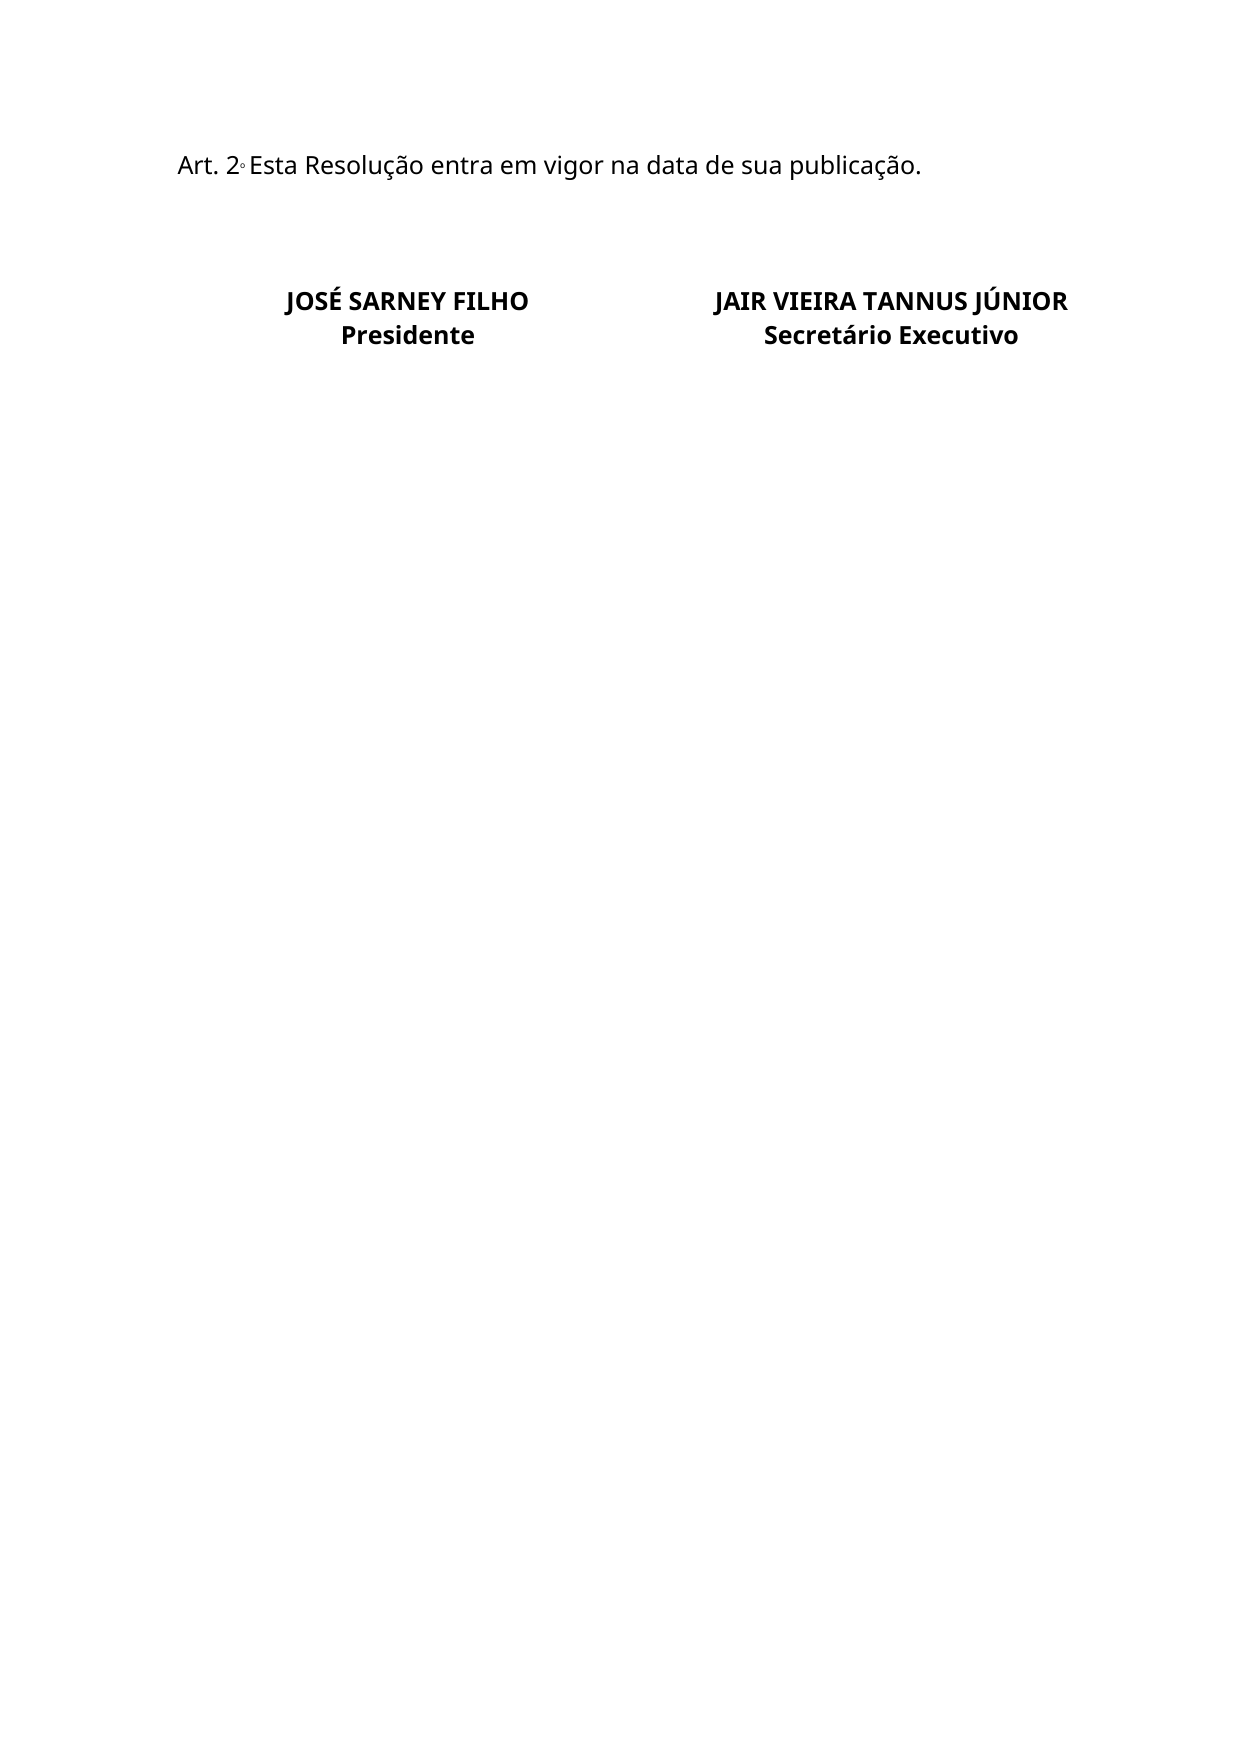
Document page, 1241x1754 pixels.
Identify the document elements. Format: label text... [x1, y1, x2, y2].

table_header JOSÉ SARNEY FILHO Presidente [166, 284, 649, 352]
text Art. 2o Esta Resolução entra em vigor na data de sua publicação. [177, 148, 1122, 182]
table_header JAIR VIEIRA TANNUS JÚNIOR Secretário Executivo [650, 284, 1133, 352]
